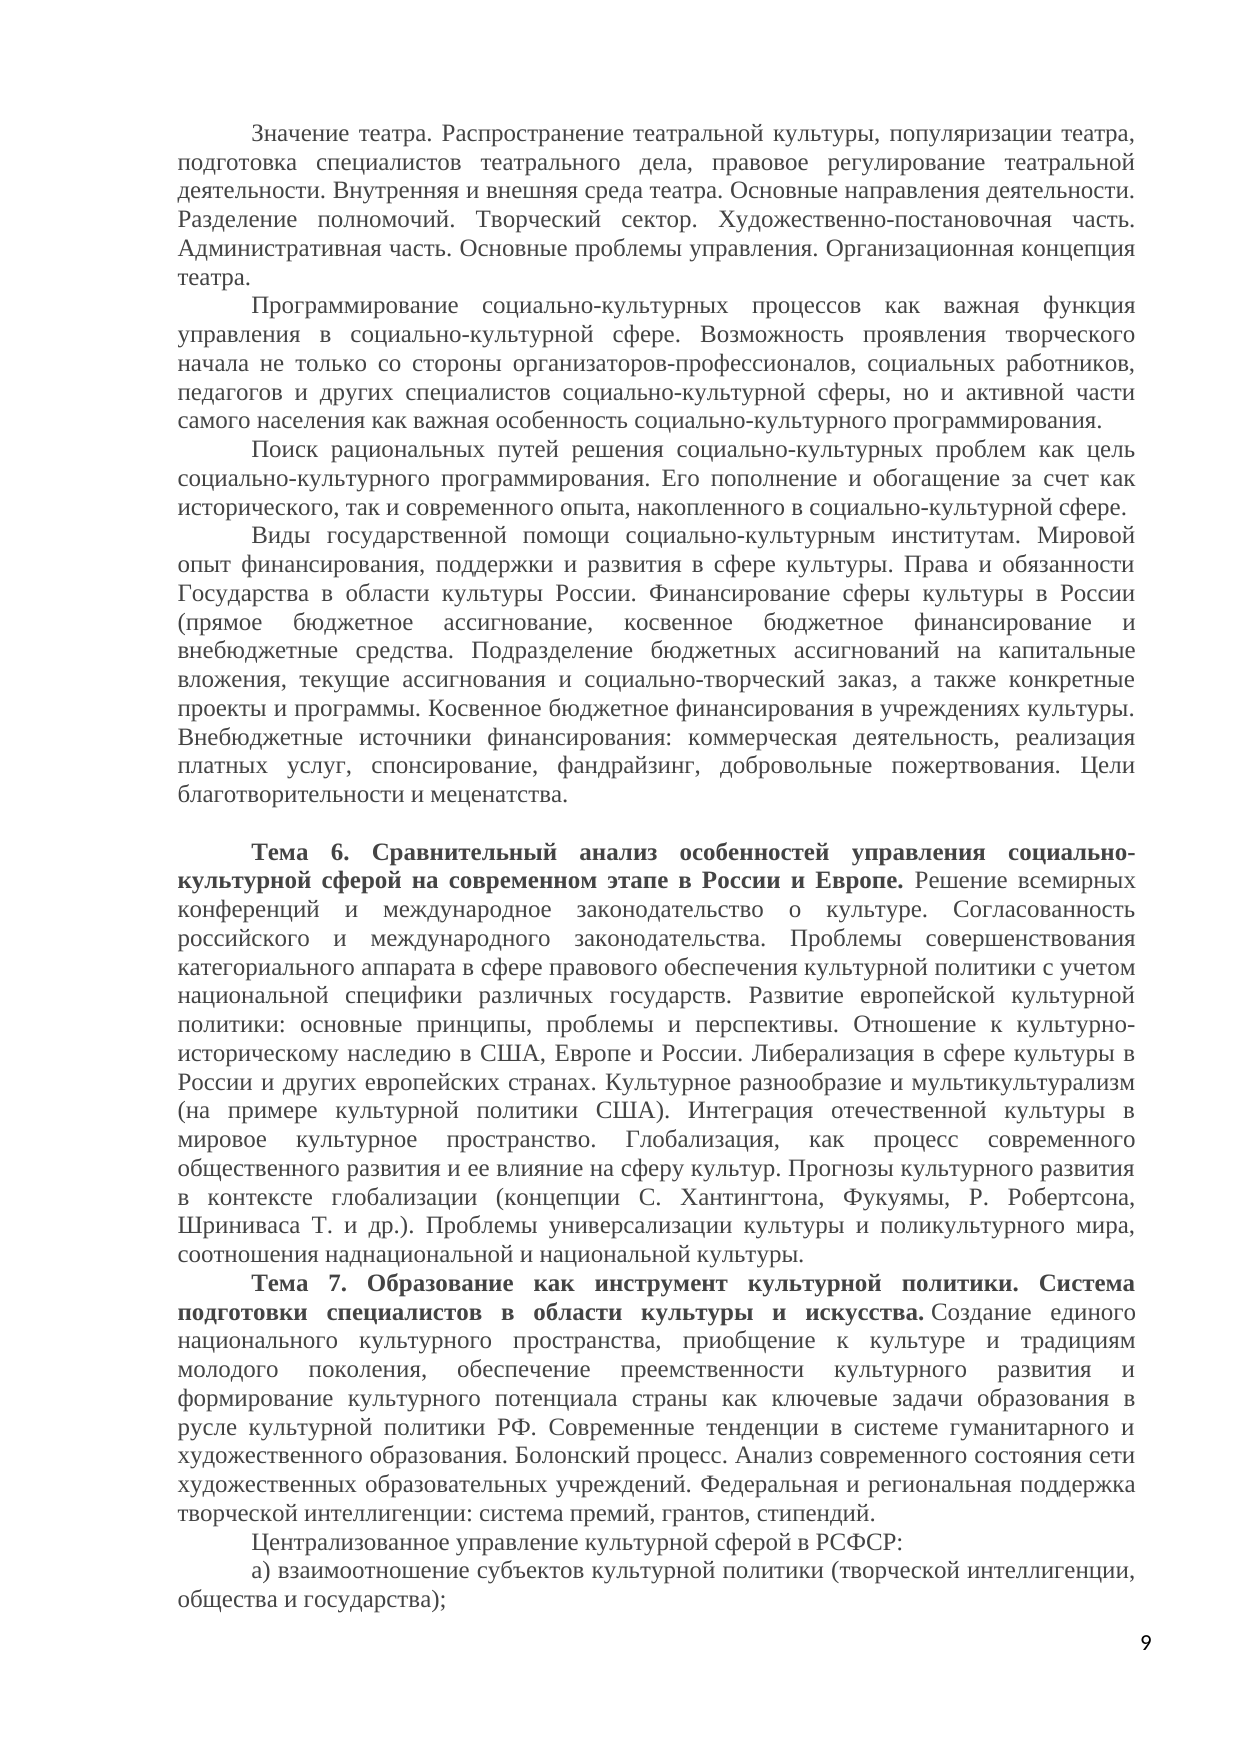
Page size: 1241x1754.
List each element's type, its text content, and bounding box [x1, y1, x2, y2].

text Централизованное управление культурной сферой в РСФСР: [177, 1527, 1136, 1556]
text Тема 7. Образование как инструмент культурной политики. Система подготовки специалистов в области культуры и искусства. Создание единого национального культурного пространства, приобщение к культуре и традициям молодого поколения, обеспечение преемственности культурного развития и формирование культурного потенциала страны как ключевые задачи образования в русле культурной политики РФ. Современные тенденции в системе гуманитарного и художественного образования. Болонский процесс. Анализ современного состояния сети художественных образовательных учреждений. Федеральная и региональная поддержка творческой интеллигенции: система премий, грантов, стипендий. [177, 1268, 1136, 1527]
text Тема 6. Сравнительный анализ особенностей управления социально-культурной сферой на современном этапе в России и Европе. Решение всемирных конференций и международное законодательство о культуре. Согласованность российского и международного законодательства. Проблемы совершенствования категориального аппарата в сфере правового обеспечения культурной политики с учетом национальной специфики различных государств. Развитие европейской культурной политики: основные принципы, проблемы и перспективы. Отношение к культурно-историческому наследию в США, Европе и России. Либерализация в сфере культуры в России и других европейских странах. Культурное разнообразие и мультикультурализм (на примере культурной политики США). Интеграция отечественной культуры в мировое культурное пространство. Глобализация, как процесс современного общественного развития и ее влияние на сферу культур. Прогнозы культурного развития в контексте глобализации (концепции С. Хантингтона, Фукуямы, Р. Робертсона, Шриниваса Т. и др.). Проблемы универсализации культуры и поликультурного мира, соотношения наднациональной и национальной культуры. [177, 837, 1136, 1268]
text Значение театра. Распространение театральной культуры, популяризации театра, подготовка специалистов театрального дела, правовое регулирование театральной деятельности. Внутренняя и внешняя среда театра. Основные направления деятельности. Разделение полномочий. Творческий сектор. Художественно-постановочная часть. Административная часть. Основные проблемы управления. Организационная концепция театра. [177, 118, 1136, 291]
text Поиск рациональных путей решения социально-культурных проблем как цель социально-культурного программирования. Его пополнение и обогащение за счет как исторического, так и современного опыта, накопленного в социально-культурной сфере. [177, 434, 1136, 521]
text а) взаимоотношение субъектов культурной политики (творческой интеллигенции, общества и государства); [177, 1556, 1136, 1613]
text Виды государственной помощи социально-культурным институтам. Мировой опыт финансирования, поддержки и развития в сфере культуры. Права и обязанности Государства в области культуры России. Финансирование сферы культуры в России (прямое бюджетное ассигнование, косвенное бюджетное финансирование и внебюджетные средства. Подразделение бюджетных ассигнований на капитальные вложения, текущие ассигнования и социально-творческий заказ, а также конкретные проекты и программы. Косвенное бюджетное финансирования в учреждениях культуры. Внебюджетные источники финансирования: коммерческая деятельность, реализация платных услуг, спонсирование, фандрайзинг, добровольные пожертвования. Цели благотворительности и меценатства. [177, 521, 1136, 808]
text Программирование социально-культурных процессов как важная функция управления в социально-культурной сфере. Возможность проявления творческого начала не только со стороны организаторов-профессионалов, социальных работников, педагогов и других специалистов социально-культурной сферы, но и активной части самого населения как важная особенность социально-культурного программирования. [177, 291, 1136, 434]
